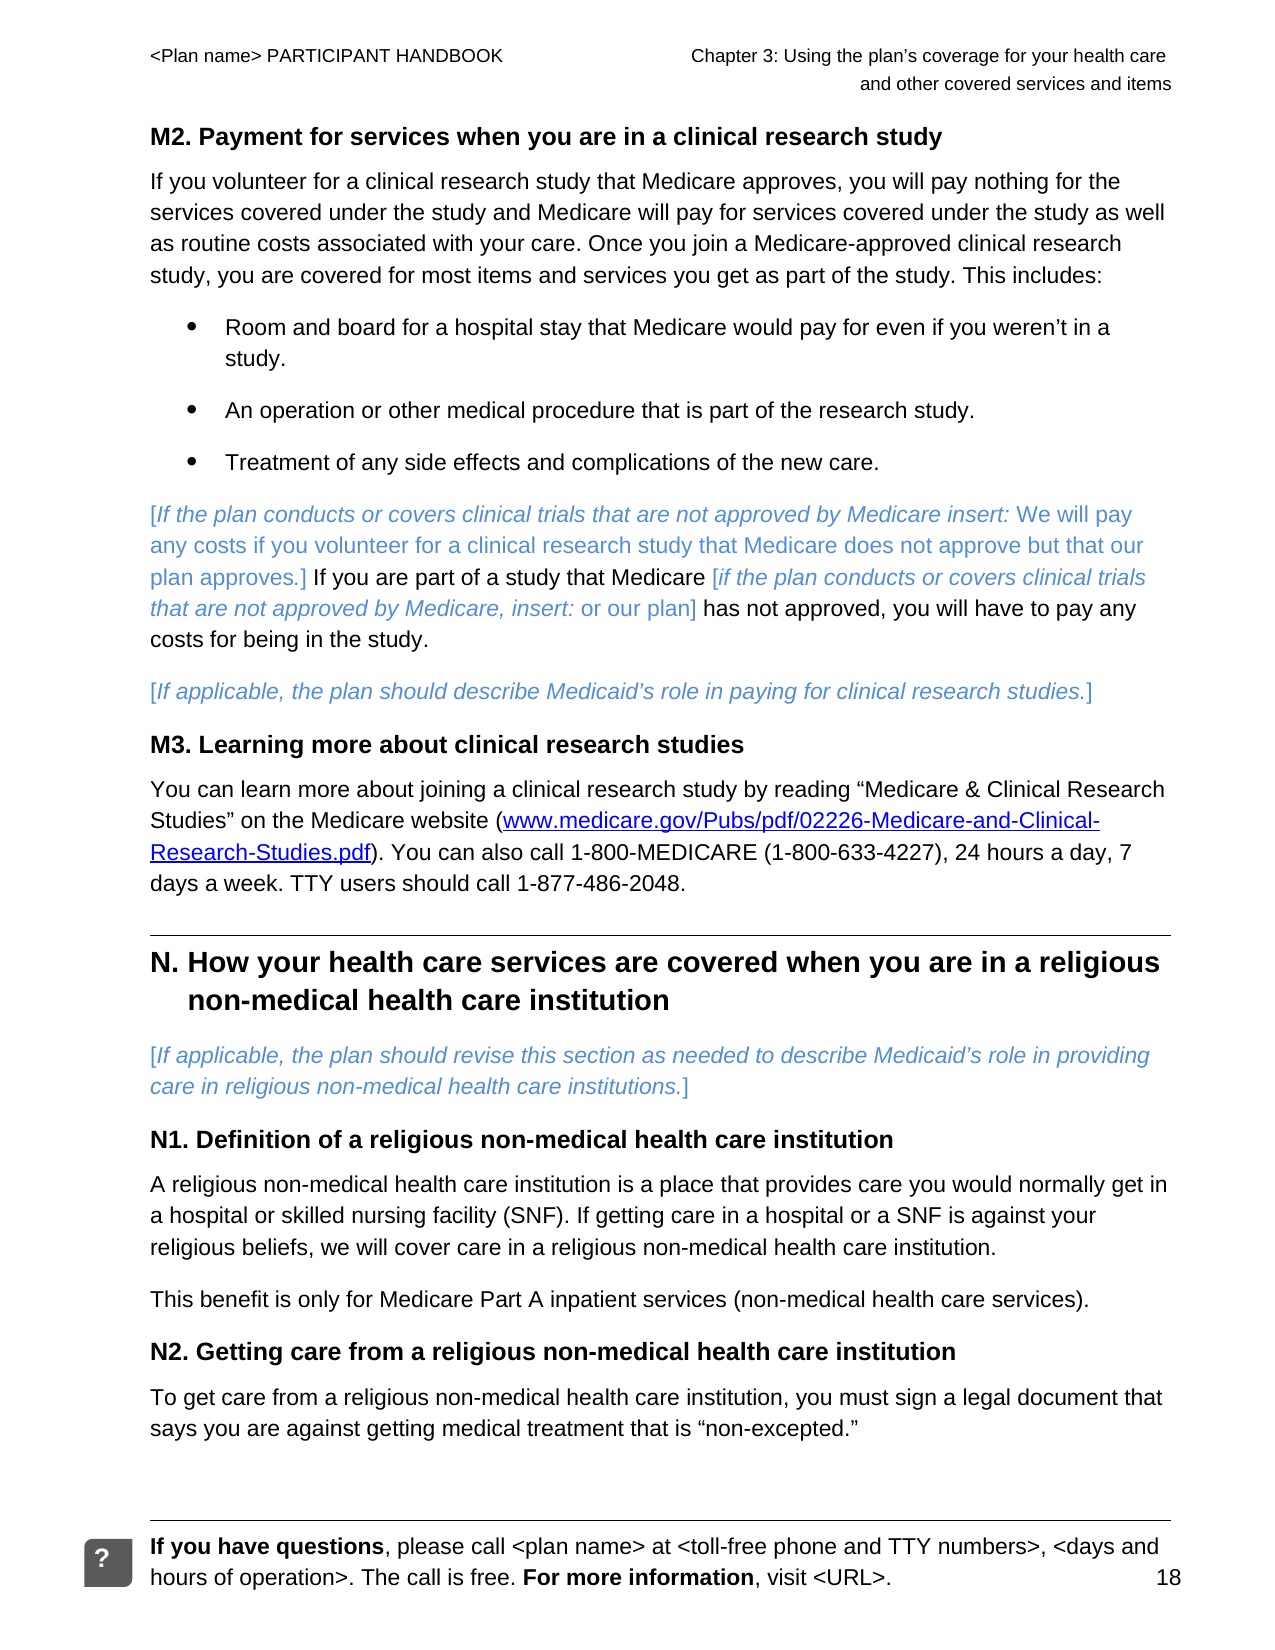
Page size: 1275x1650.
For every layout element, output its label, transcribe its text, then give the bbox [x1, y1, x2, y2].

subtitle M3. Learning more about clinical research studies [150, 727, 1096, 760]
text An operation or other medical procedure that is part of the research study. [187, 393, 1171, 425]
text You can learn more about joining a clinical research study by reading “Medicare & Clinical Research Studies” on the Medicare website (www.medicare.gov/Pubs/pdf/02226-Medicare-and-Clinical-Research-Studies.pdf). You can also call 1-800-MEDICARE (1-800-633-4227), 24 hours a day, 7 days a week. TTY users should call 1-877-486-2048. [150, 773, 1171, 898]
text A religious non-medical health care institution is a place that provides care you would normally get in a hospital or skilled nursing facility (SNF). If getting care in a hospital or a SNF is against your religious beliefs, we will cover care in a religious non-medical health care institution. [150, 1167, 1171, 1261]
text Room and board for a hospital stay that Medicare would pay for even if you weren’t in a study. [187, 310, 1171, 373]
subtitle M2. Payment for services when you are in a clinical research study [150, 118, 1096, 152]
text [If applicable, the plan should revise this section as needed to describe Medicaid’s role in providing care in religious non-medical health care institutions.] [150, 1038, 1171, 1101]
text To get care from a religious non-medical health care institution, you must sign a legal document that says you are against getting medical treatment that is “non-excepted.” [150, 1380, 1171, 1442]
text [If the plan conducts or covers clinical trials that are not approved by Medicare insert: We will pay any costs if you volunteer for a clinical research study that Medicare does not approve but that our plan approves.] If you are part of a study that Medicare [if the plan conducts or covers clinical trials that are not approved by Medicare, insert: or our plan] has not approved, you will have to pay any costs for being in the study. [150, 498, 1171, 654]
subtitle N2. Getting care from a religious non-medical health care institution [150, 1334, 1096, 1367]
text If you volunteer for a clinical research study that Medicare approves, you will pay nothing for the services covered under the study and Medicare will pay for services covered under the study as well as routine costs associated with your care. Once you join a Medicare-approved clinical research study, you are covered for most items and services you get as part of the study. This includes: [150, 164, 1171, 289]
subtitle How your health care services are covered when you are in a religious non-medical health care institution [150, 936, 1171, 1017]
text [If applicable, the plan should describe Medicaid’s role in paying for clinical research studies.] [150, 675, 1171, 706]
subtitle N1. Definition of a religious non-medical health care institution [150, 1122, 1096, 1155]
text Treatment of any side effects and complications of the new care. [187, 446, 1171, 477]
text This benefit is only for Medicare Part A inpatient services (non-medical health care services). [150, 1282, 1171, 1313]
